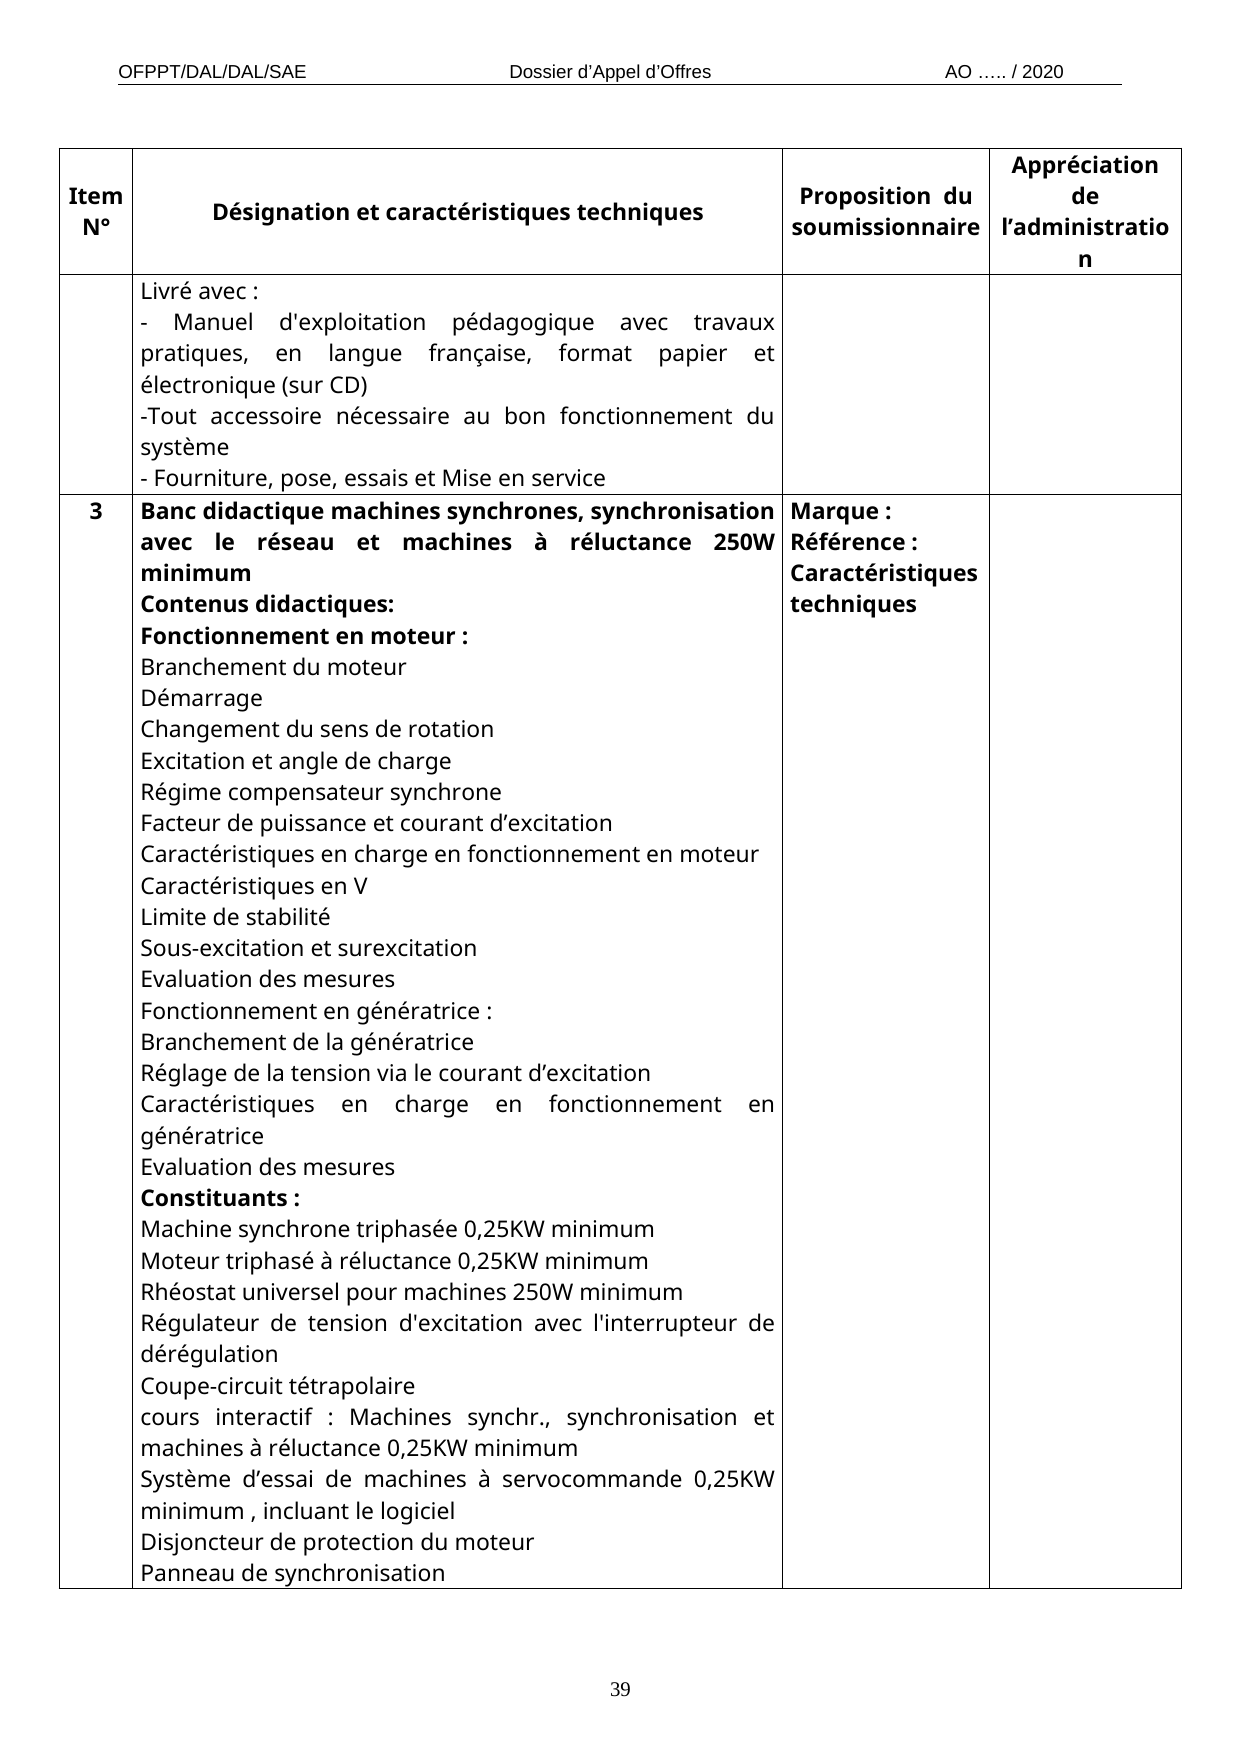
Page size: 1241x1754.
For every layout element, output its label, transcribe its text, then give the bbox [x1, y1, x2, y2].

table_header Appréciation de l’administration [990, 149, 1181, 274]
table_header Proposition du soumissionnaire [783, 149, 989, 274]
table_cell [783, 275, 989, 493]
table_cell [133, 275, 782, 493]
table_cell [990, 275, 1181, 493]
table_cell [133, 495, 782, 1588]
table_cell 2 [60, 275, 132, 493]
table_cell [990, 495, 1181, 1588]
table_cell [783, 495, 989, 1588]
table_header Item N° [60, 149, 132, 274]
table_cell 3 [60, 495, 132, 1588]
table_header Désignation et caractéristiques techniques [133, 149, 782, 274]
